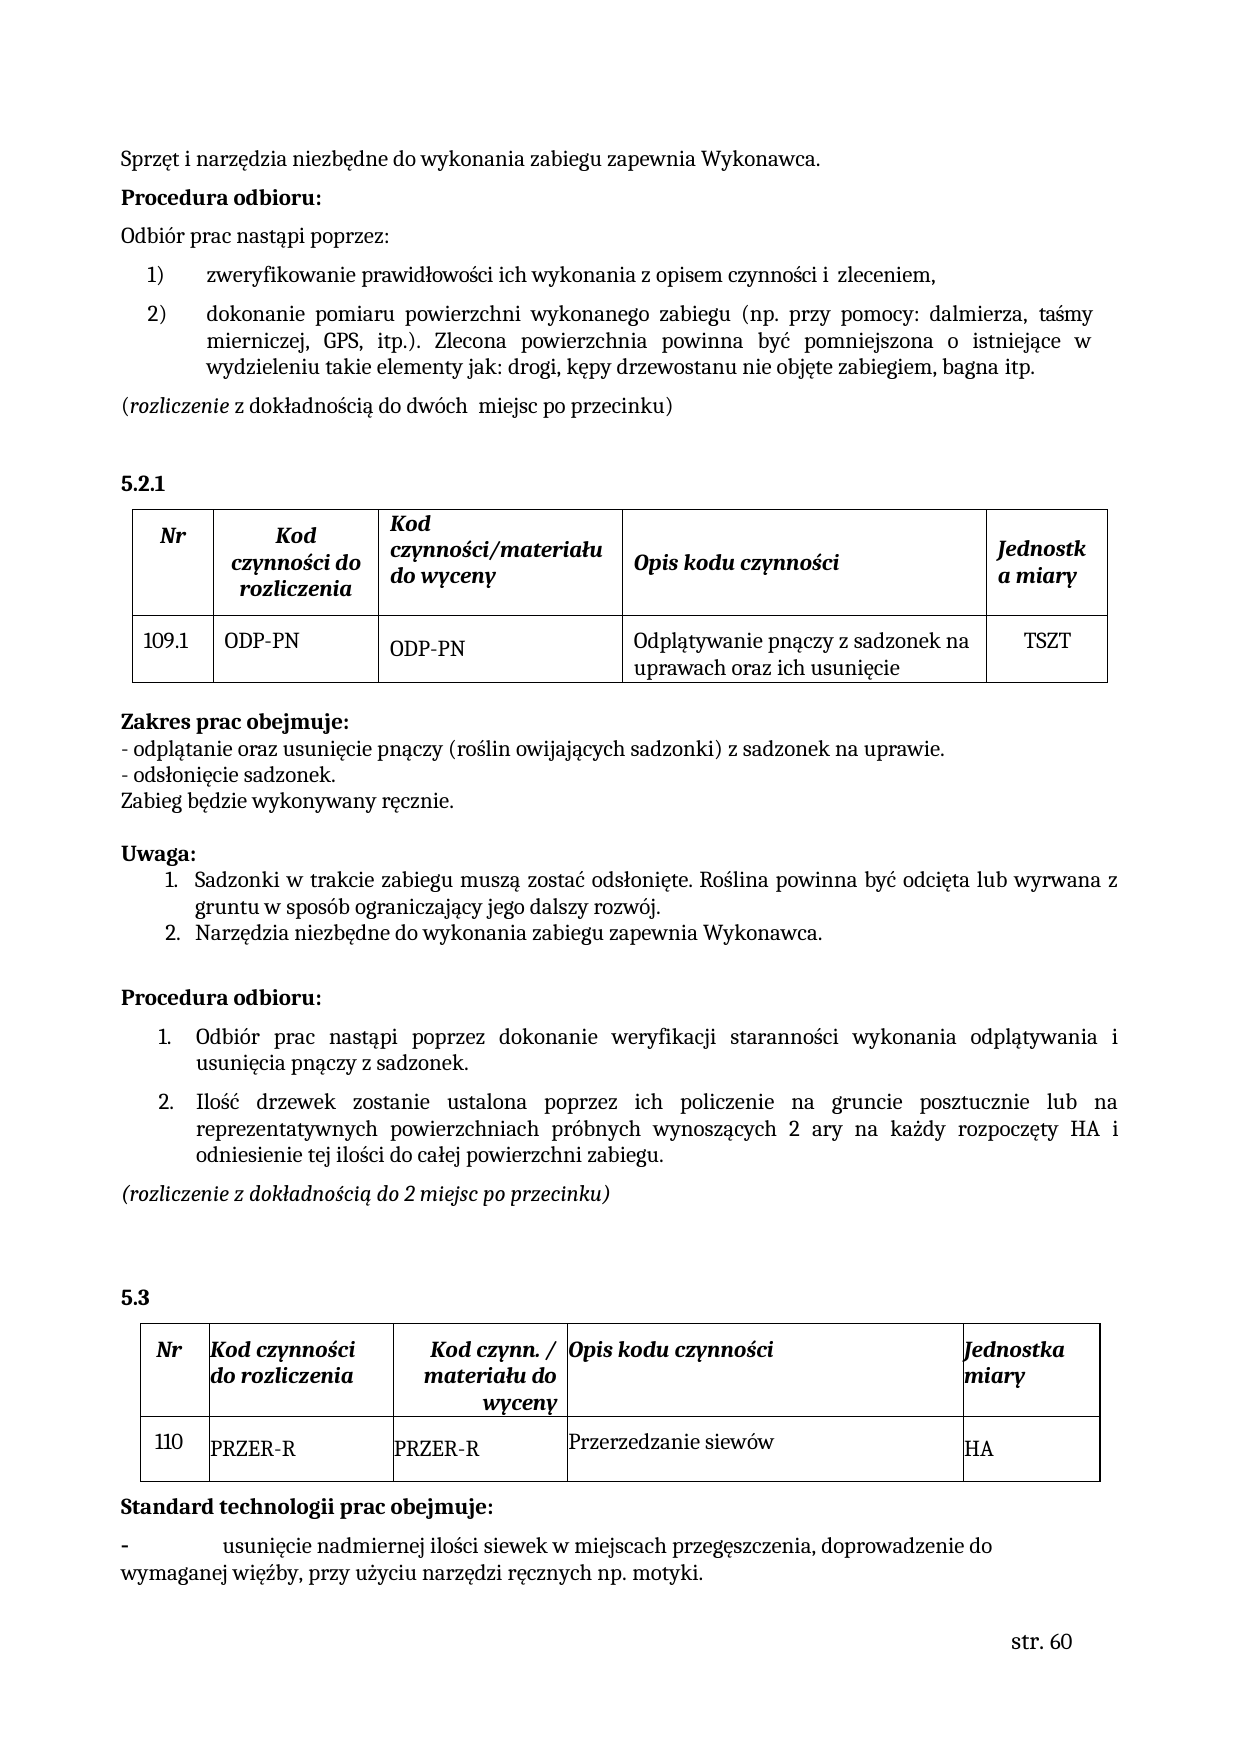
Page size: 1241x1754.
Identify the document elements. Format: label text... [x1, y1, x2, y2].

text - odplątanie oraz usunięcie pnączy (roślin owijających sadzonki) z sadzonek na uprawie. [121, 735, 1119, 762]
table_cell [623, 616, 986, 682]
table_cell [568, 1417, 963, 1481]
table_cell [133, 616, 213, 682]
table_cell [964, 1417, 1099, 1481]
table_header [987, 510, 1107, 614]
text (rozliczenie z dokładnością do 2 miejsc po przecinku) [121, 1181, 1119, 1207]
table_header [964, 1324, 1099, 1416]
text  usunięcie nadmiernej ilości siewek w miejscach przegęszczenia, doprowadzenie do wymaganej więźby, przy użyciu narzędzi ręcznych np. motyki. [121, 1533, 1085, 1586]
text Zakres prac obejmuje: [121, 709, 1119, 735]
text 5.2.1 [121, 471, 1119, 497]
list zweryfikowanie prawidłowości ich wykonania z opisem czynności i zleceniem, [147, 262, 1119, 289]
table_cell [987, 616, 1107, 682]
list Ilość drzewek zostanie ustalona poprzez ich policzenie na gruncie posztucznie lub na reprezentatywnych powierzchniach próbnych wynoszących 2 ary na każdy rozpoczęty HA i odniesienie tej ilości do całej powierzchni zabiegu. [158, 1089, 1119, 1168]
text Procedura odbioru: [121, 985, 1119, 1011]
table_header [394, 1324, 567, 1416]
text Zabieg będzie wykonywany ręcznie. [121, 788, 1119, 814]
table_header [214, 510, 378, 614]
list Sadzonki w trakcie zabiegu muszą zostać odsłonięte. Roślina powinna być odcięta lub wyrwana z gruntu w sposób ograniczający jego dalszy rozwój. [165, 867, 1119, 920]
list dokonanie pomiaru powierzchni wykonanego zabiegu (np. przy pomocy: dalmierza, taśmy mierniczej, GPS, itp.). Zlecona powierzchnia powinna być pomniejszona o istniejące w wydzieleniu takie elementy jak: drogi, kępy drzewostanu nie objęte zabiegiem, bagna itp. [147, 301, 1093, 380]
list Odbiór prac nastąpi poprzez dokonanie weryfikacji staranności wykonania odplątywania i usunięcia pnączy z sadzonek. [158, 1024, 1119, 1077]
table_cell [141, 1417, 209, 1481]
text Uwaga: [121, 841, 1119, 867]
text (rozliczenie z dokładnością do dwóch miejsc po przecinku) [121, 393, 1119, 419]
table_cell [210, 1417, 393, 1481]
text Standard technologii prac obejmuje: [121, 1494, 1119, 1520]
list Narzędzia niezbędne do wykonania zabiegu zapewnia Wykonawca. [165, 920, 1119, 946]
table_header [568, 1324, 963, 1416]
text Procedura odbioru: [121, 184, 1119, 211]
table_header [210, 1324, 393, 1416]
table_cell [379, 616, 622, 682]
text Odbiór prac nastąpi poprzez: [121, 223, 1119, 250]
text Sprzęt i narzędzia niezbędne do wykonania zabiegu zapewnia Wykonawca. [121, 146, 1119, 172]
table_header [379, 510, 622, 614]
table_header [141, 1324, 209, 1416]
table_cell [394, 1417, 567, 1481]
text 5.3 [121, 1284, 1119, 1311]
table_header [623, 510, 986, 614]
text - odsłonięcie sadzonek. [121, 762, 1119, 788]
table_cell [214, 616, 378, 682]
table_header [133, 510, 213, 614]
